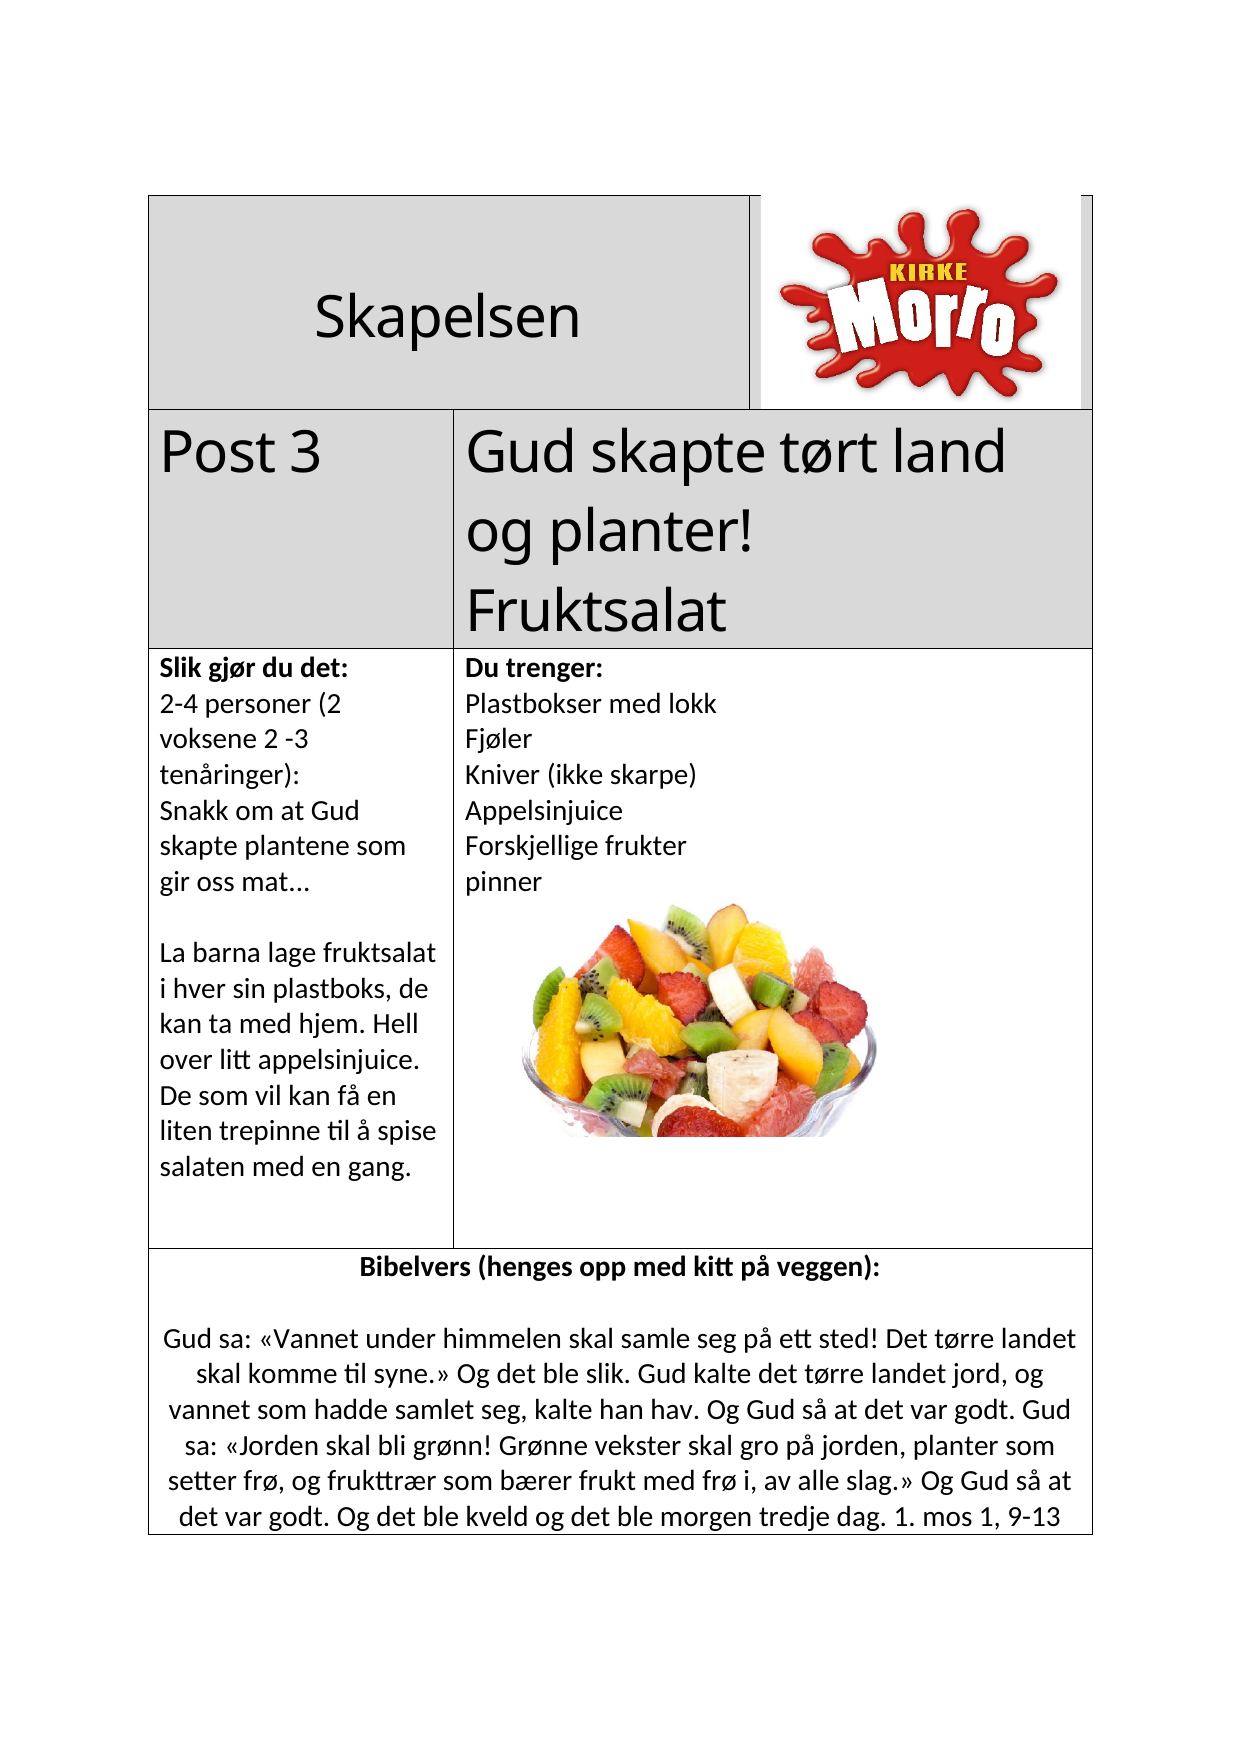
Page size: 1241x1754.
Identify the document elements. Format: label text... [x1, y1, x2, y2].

table_header [750, 196, 760, 409]
table_cell Slik gjør du det: 2-4 personer (2 voksene 2 -3 tenåringer): Snakk om at Gud skapte plantene som gir oss mat... La barna lage fruktsalat i hver sin plastboks, de kan ta med hjem. Hell over litt appelsinjuice. De som vil kan få en liten trepinne til å spise salaten med en gang. [149, 649, 453, 1247]
table_header [1081, 196, 1092, 409]
picture [464, 898, 940, 1137]
table_cell Du trenger: Plastbokser med lokk Fjøler Kniver (ikke skarpe) Appelsinjuice Forskjellige frukter pinner [454, 649, 1092, 1247]
table_cell Post 3 [149, 410, 453, 648]
table_cell Bibelvers (henges opp med kitt på veggen): Gud sa: «Vannet under himmelen skal samle seg på ett sted! Det tørre landet skal komme til syne.» Og det ble slik. Gud kalte det tørre landet jord, og vannet som hadde samlet seg, kalte han hav. Og Gud så at det var godt. Gud sa: «Jorden skal bli grønn! Grønne vekster skal gro på jorden, planter som setter frø, og frukttrær som bærer frukt med frø i, av alle slag.» Og Gud så at det var godt. Og det ble kveld og det ble morgen tredje dag. 1. mos 1, 9-13 [149, 1249, 1092, 1533]
picture [760, 195, 1081, 409]
table_cell Gud skapte tørt land og planter! Fruktsalat [454, 410, 1092, 648]
table_header Skapelsen [149, 196, 749, 409]
